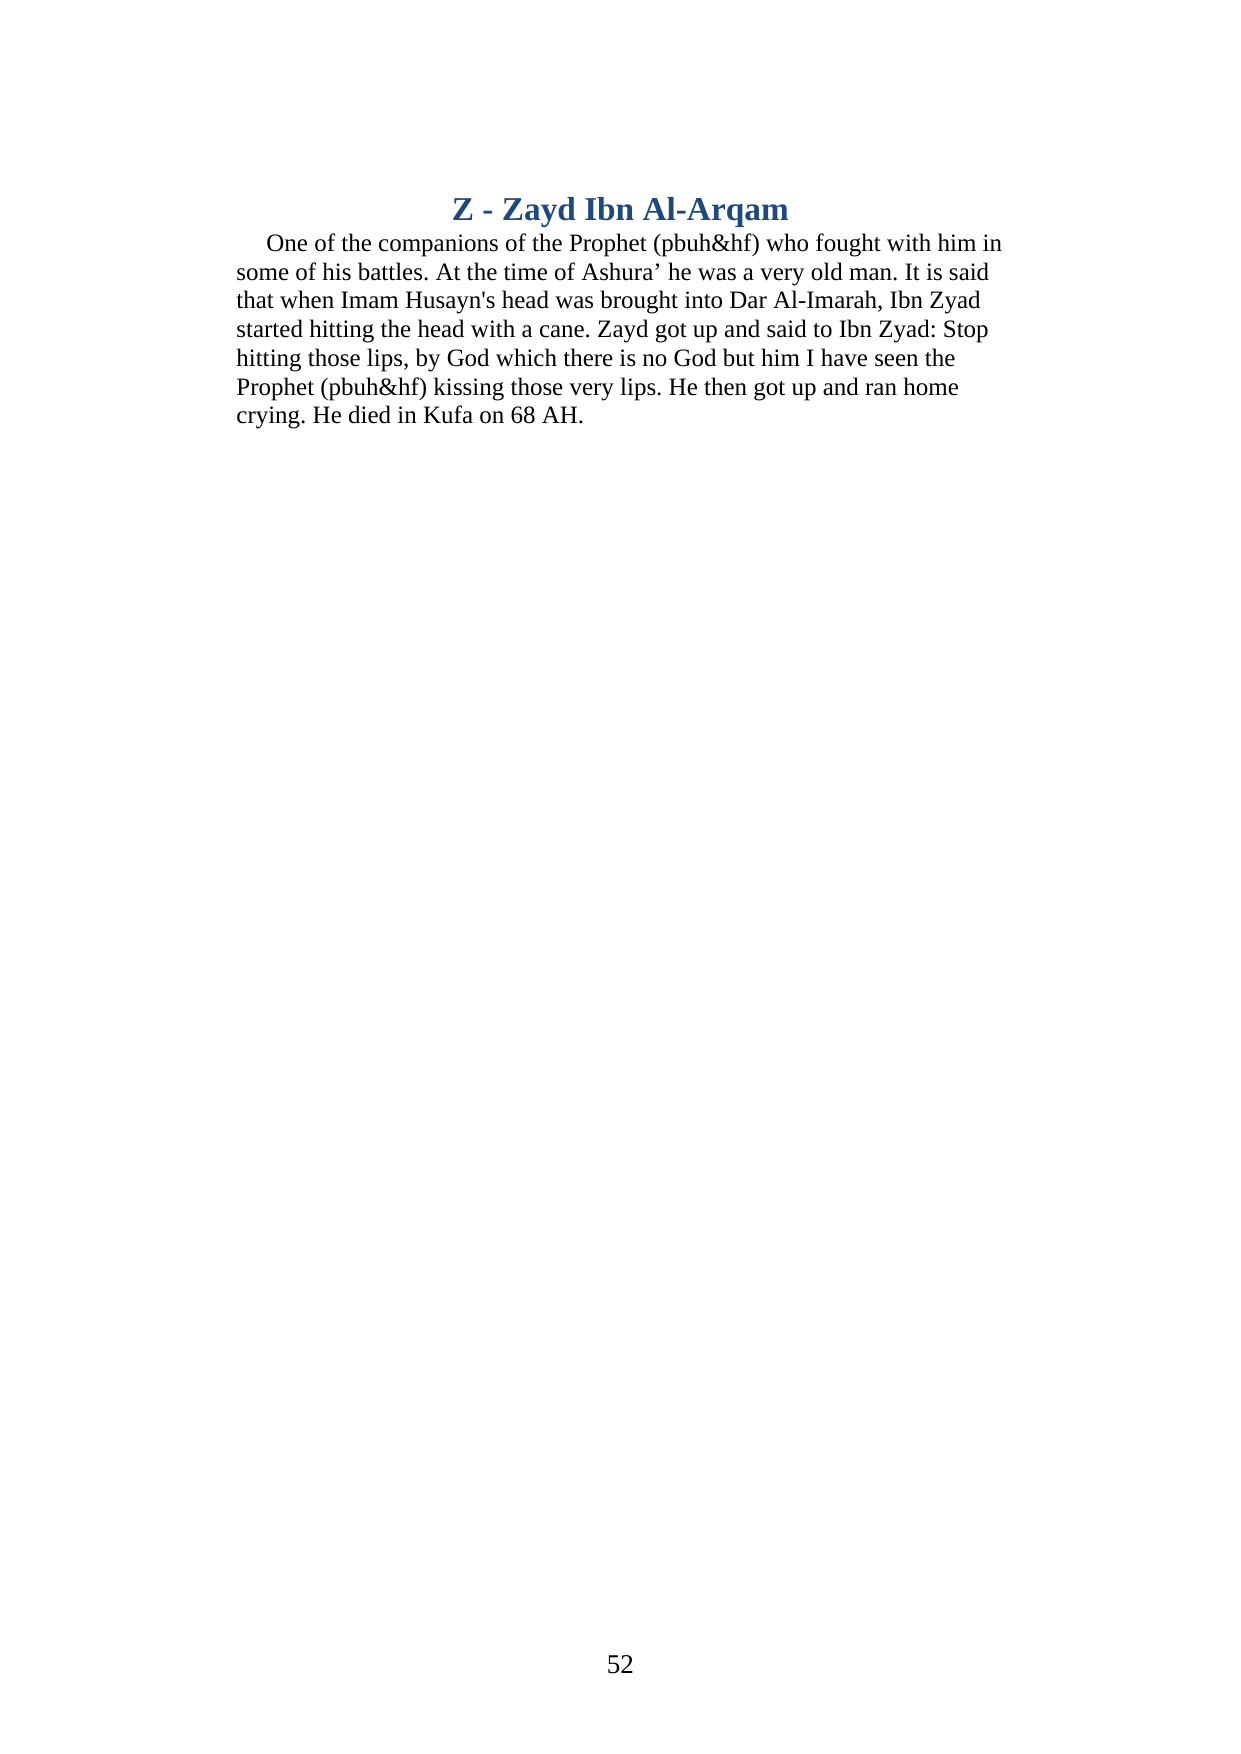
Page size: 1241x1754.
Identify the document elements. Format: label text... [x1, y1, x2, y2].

text One of the companions of the Prophet (pbuh&hf) who fought with him in some of his battles. At the time of Ashura’ he was a very old man. It is said that when Imam Husayn's head was brought into Dar Al-Imarah, Ibn Zyad started hitting the head with a cane. Zayd got up and said to Ibn Zyad: Stop hitting those lips, by God which there is no God but him I have seen the Prophet (pbuh&hf) kissing those very lips. He then got up and ran home crying. He died in Kufa on 68 AH. [236, 228, 1004, 429]
subtitle Z - Zayd Ibn Al-Arqam [236, 190, 1004, 228]
